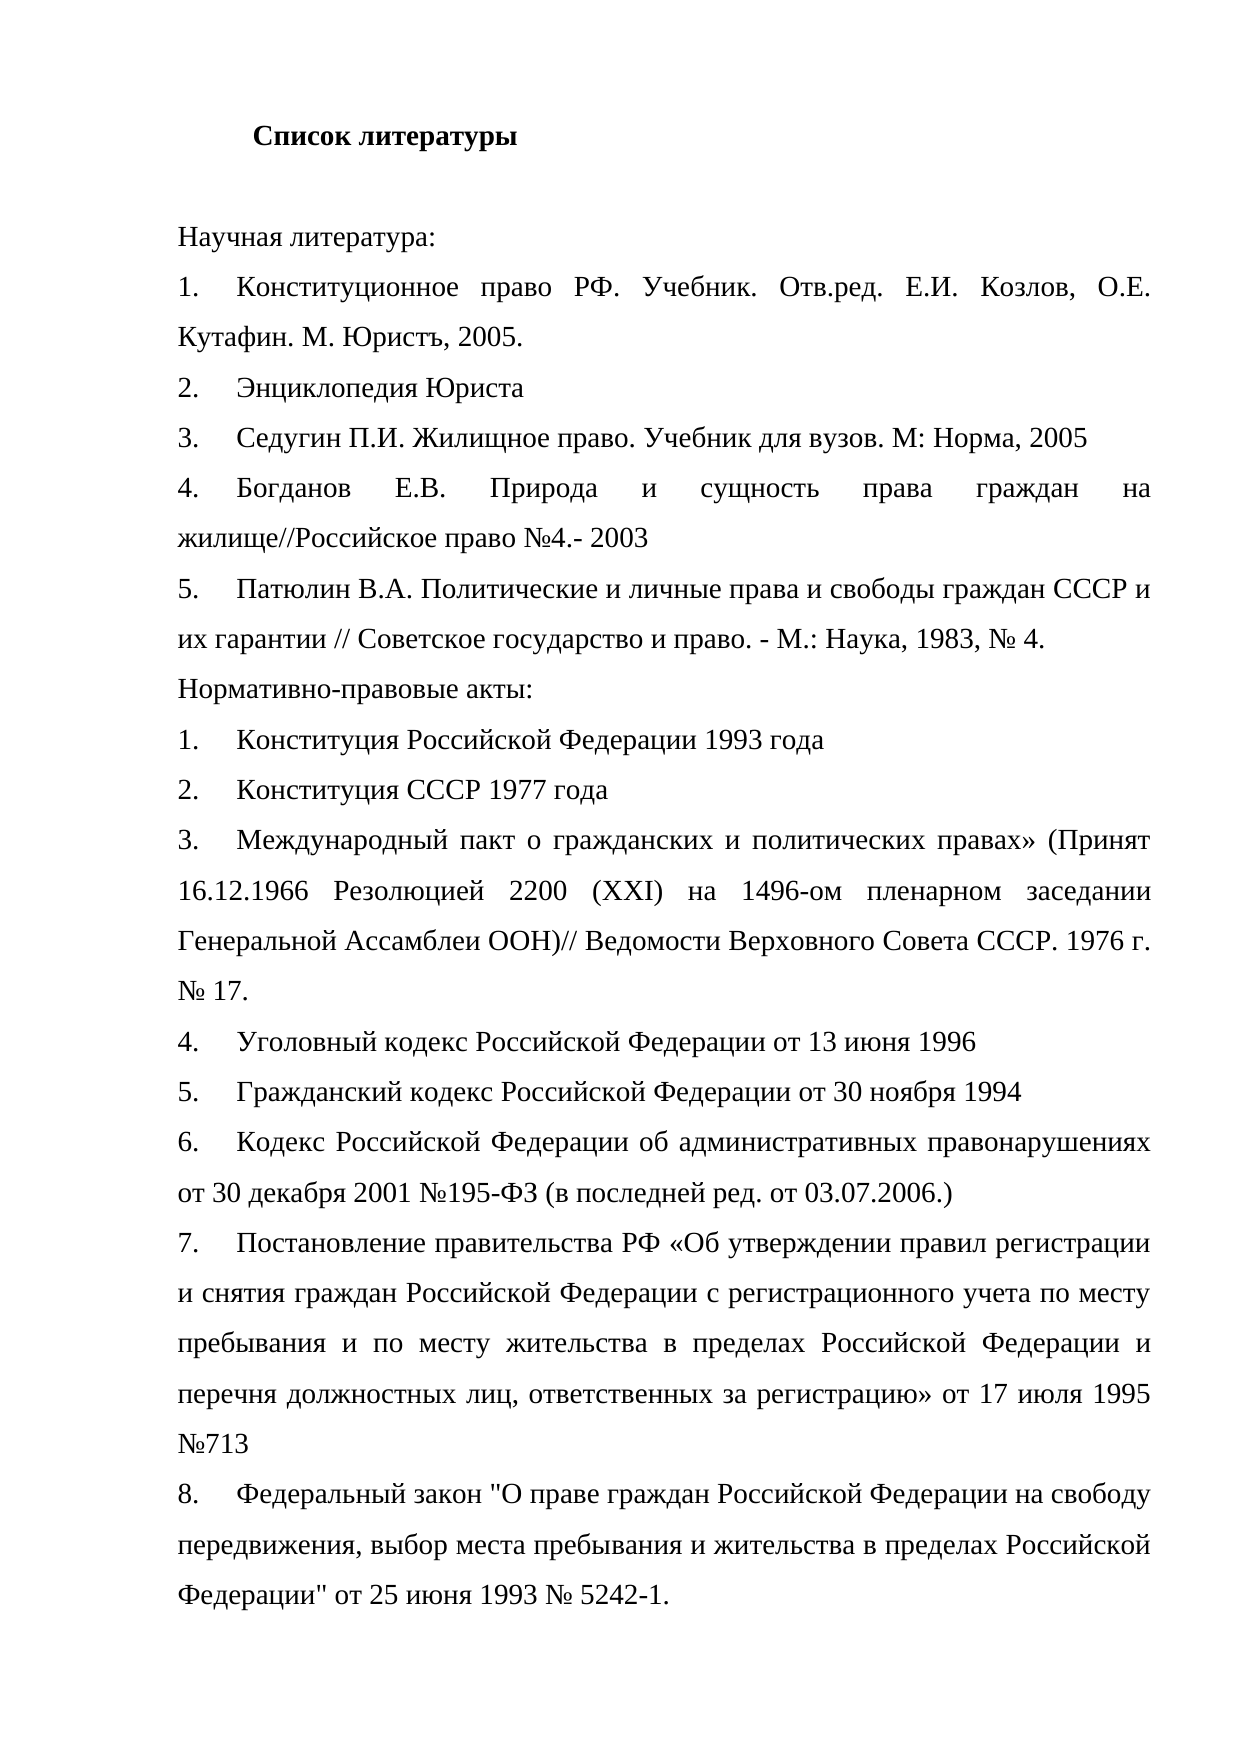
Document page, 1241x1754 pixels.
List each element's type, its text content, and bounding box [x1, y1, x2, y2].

list Международный пакт о гражданских и политических правах» (Принят 16.12.1966 Резолюцией 2200 (XXI) на 1496-ом пленарном заседании Генеральной Ассамблеи ООН)// Ведомости Верховного Совета СССР. 1976 г. № 17. [177, 822, 1152, 1007]
text Научная литература: [177, 219, 1152, 252]
list Кодекс Российской Федерации об административных правонарушениях от 30 декабря 2001 №195-ФЗ (в последней ред. от 03.07.2006.) [177, 1124, 1152, 1208]
list Уголовный кодекс Российской Федерации от 13 июня 1996 [177, 1024, 1152, 1057]
list Патюлин В.А. Политические и личные права и свободы граждан СССР и их гарантии // Советское государство и право. - М.: Наука, 1983, № 4. [177, 571, 1152, 655]
list Богданов Е.В. Природа и сущность права граждан на жилище//Российское право №4.- 2003 [177, 470, 1152, 554]
list Постановление правительства РФ «Об утверждении правил регистрации и снятия граждан Российской Федерации с регистрационного учета по месту пребывания и по месту жительства в пределах Российской Федерации и перечня должностных лиц, ответственных за регистрацию» от 17 июля 1995 №713 [177, 1225, 1152, 1460]
list Федеральный закон "О праве граждан Российской Федерации на свободу передвижения, выбор места пребывания и жительства в пределах Российской Федерации" от 25 июня 1993 № 5242-1. [177, 1477, 1152, 1611]
list Конституционное право РФ. Учебник. Отв.ред. Е.И. Козлов, О.Е. Кутафин. М. Юристъ, 2005. [177, 269, 1152, 353]
text Нормативно-правовые акты: [177, 672, 1152, 705]
text Список литературы [177, 118, 1152, 152]
list Гражданский кодекс Российской Федерации от 30 ноября 1994 [177, 1074, 1152, 1108]
list Конституция СССР 1977 года [177, 772, 1152, 806]
list Энциклопедия Юриста [177, 370, 1152, 403]
list Седугин П.И. Жилищное право. Учебник для вузов. М: Норма, 2005 [177, 420, 1152, 453]
list Конституция Российской Федерации 1993 года [177, 722, 1152, 755]
